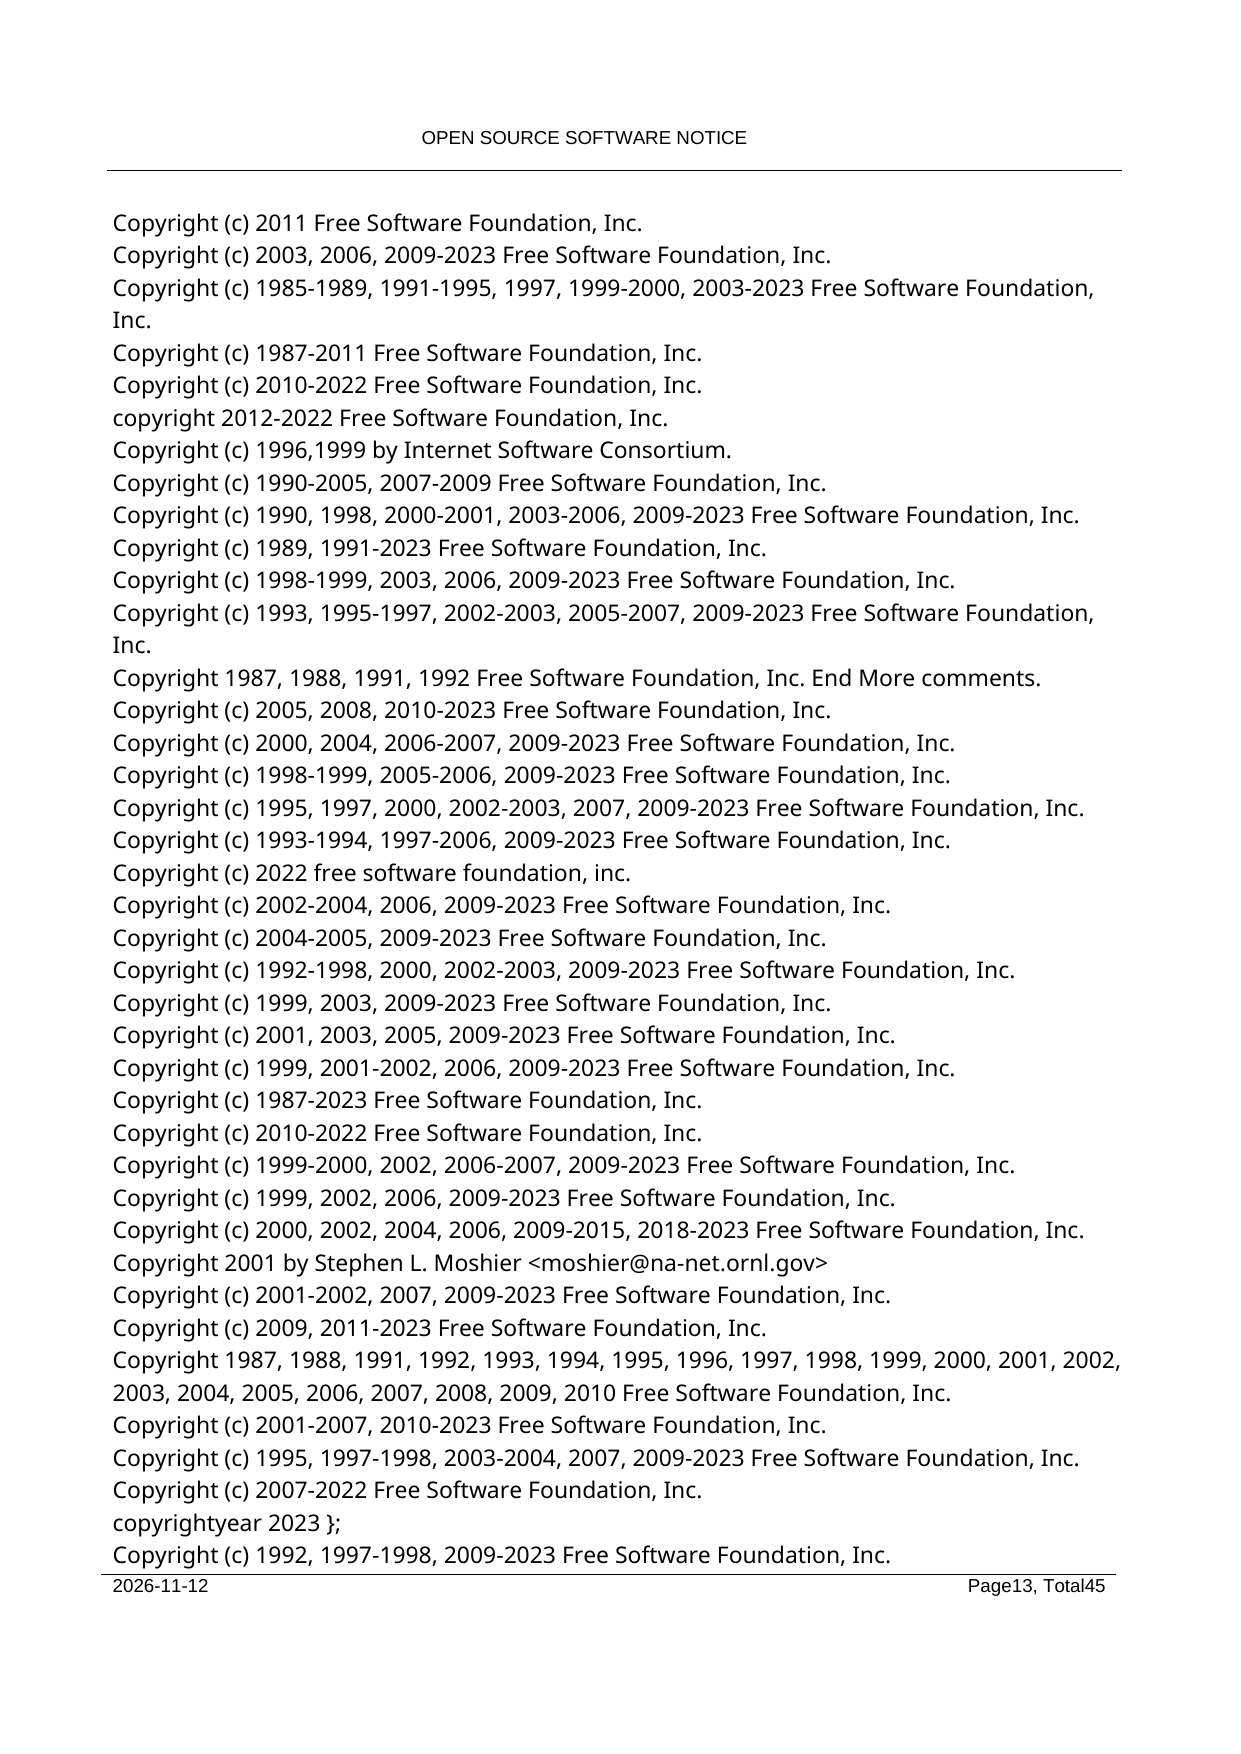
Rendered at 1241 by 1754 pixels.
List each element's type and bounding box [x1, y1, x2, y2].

text [112, 206, 1128, 1571]
